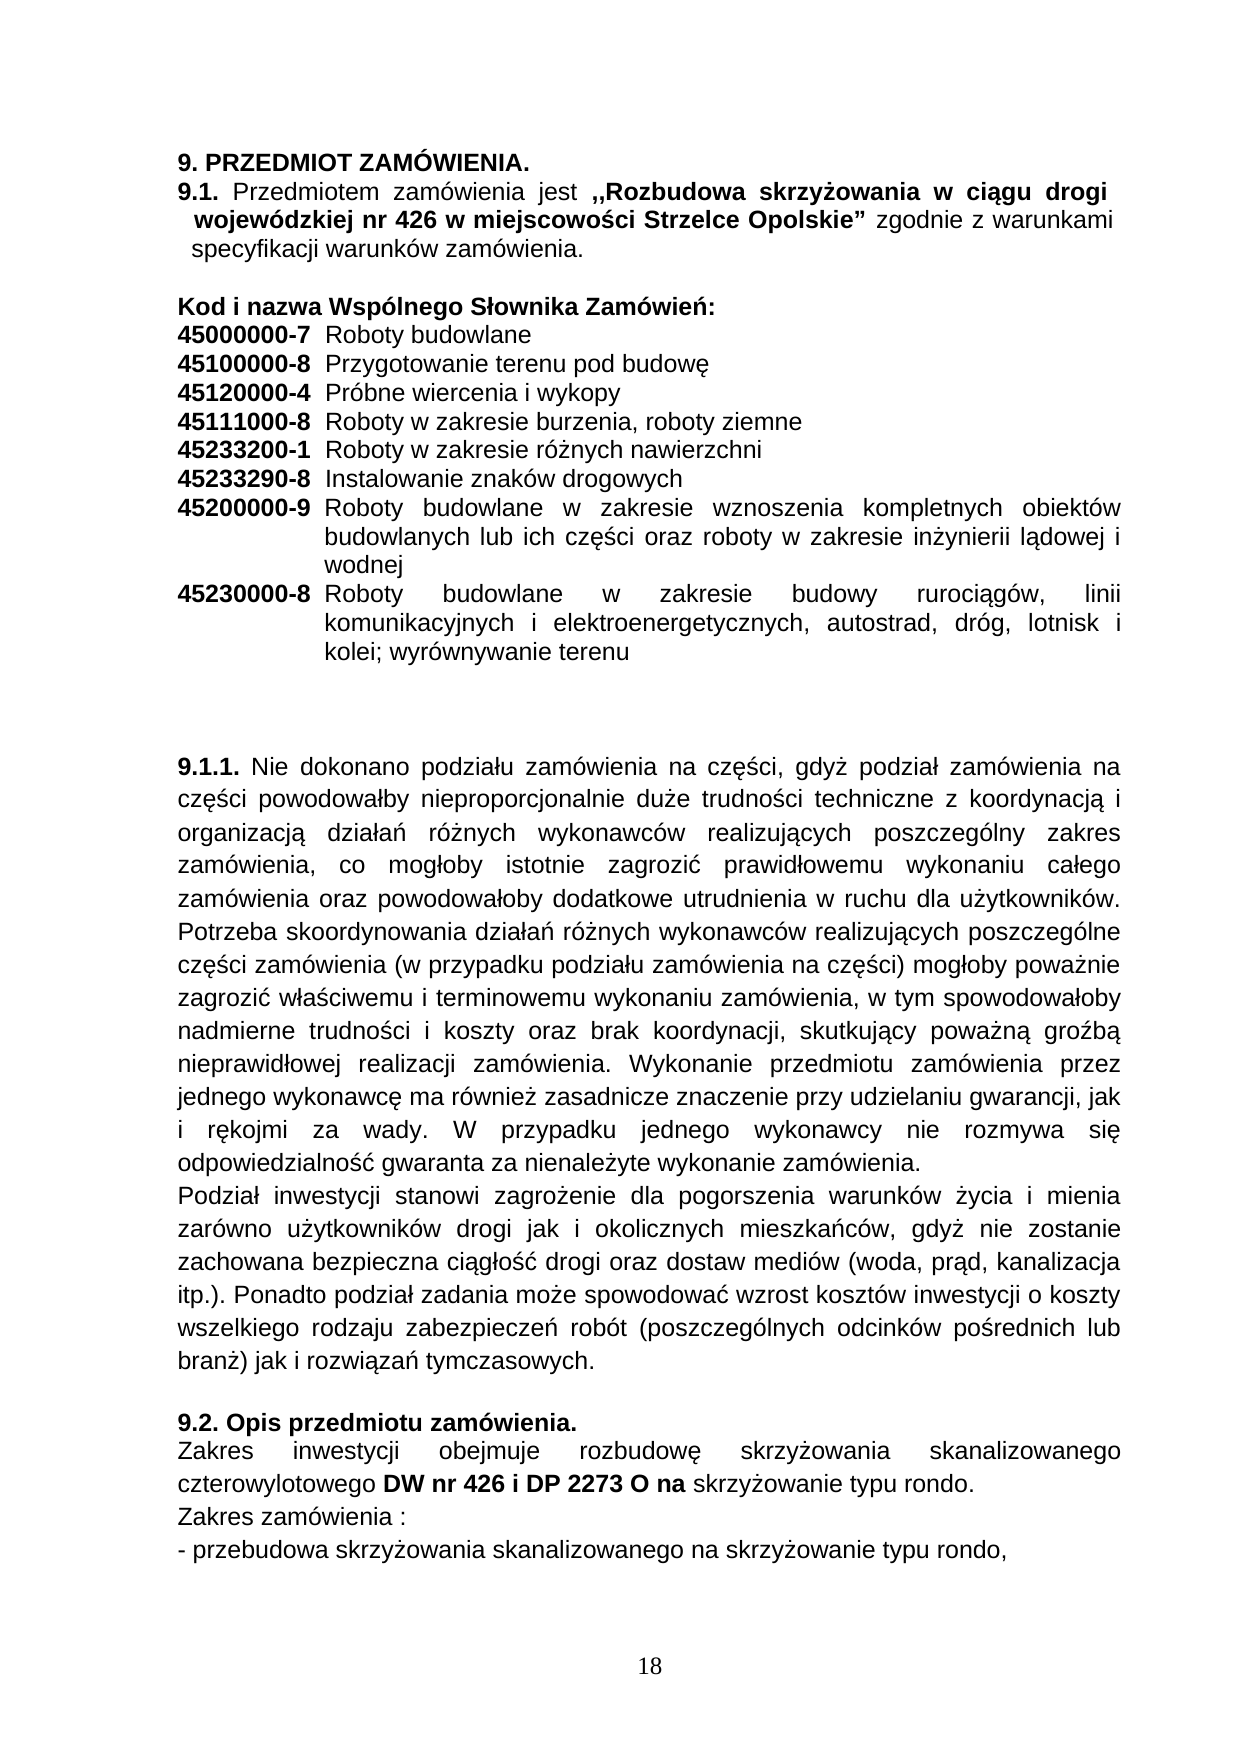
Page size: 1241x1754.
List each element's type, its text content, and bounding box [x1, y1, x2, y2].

text 45200000-9 Roboty budowlane w zakresie wznoszenia kompletnych obiektów budowlanych lub ich części oraz roboty w zakresie inżynierii lądowej i wodnej [177, 493, 1122, 579]
text - przebudowa skrzyżowania skanalizowanego na skrzyżowanie typu rondo, [177, 1535, 1122, 1564]
text 45230000-8 Roboty budowlane w zakresie budowy rurociągów, linii komunikacyjnych i elektroenergetycznych, autostrad, dróg, lotnisk i kolei; wyrównywanie terenu [177, 579, 1122, 665]
text 9.1.1. Nie dokonano podziału zamówienia na części, gdyż podział zamówienia na części powodowałby nieproporcjonalnie duże trudności techniczne z koordynacją i organizacją działań różnych wykonawców realizujących poszczególny zakres zamówienia, co mogłoby istotnie zagrozić prawidłowemu wykonaniu całego zamówienia oraz powodowałoby dodatkowe utrudnienia w ruchu dla użytkowników. Potrzeba skoordynowania działań różnych wykonawców realizujących poszczególne części zamówienia (w przypadku podziału zamówienia na części) mogłoby poważnie zagrozić właściwemu i terminowemu wykonaniu zamówienia, w tym spowodowałoby nadmierne trudności i koszty oraz brak koordynacji, skutkujący poważną groźbą nieprawidłowej realizacji zamówienia. Wykonanie przedmiotu zamówienia przez jednego wykonawcę ma również zasadnicze znaczenie przy udzielaniu gwarancji, jak i rękojmi za wady. W przypadku jednego wykonawcy nie rozmywa się odpowiedzialność gwaranta za nienależyte wykonanie zamówienia. [177, 751, 1122, 1176]
text 45100000-8 Przygotowanie terenu pod budowę [177, 349, 1122, 378]
text Zakres inwestycji obejmuje rozbudowę skrzyżowania skanalizowanego czterowylotowego DW nr 426 i DP 2273 O na skrzyżowanie typu rondo. [177, 1436, 1122, 1498]
text Zakres zamówienia : [177, 1502, 1122, 1531]
text 9. PRZEDMIOT ZAMÓWIENIA. [177, 148, 1122, 176]
text Kod i nazwa Wspólnego Słownika Zamówień: [177, 291, 1122, 320]
text 9.2. Opis przedmiotu zamówienia. [177, 1408, 1122, 1436]
text 45233290-8 Instalowanie znaków drogowych [177, 464, 1122, 493]
text 45000000-7 Roboty budowlane [177, 320, 1122, 349]
text Podział inwestycji stanowi zagrożenie dla pogorszenia warunków życia i mienia zarówno użytkowników drogi jak i okolicznych mieszkańców, gdyż nie zostanie zachowana bezpieczna ciągłość drogi oraz dostaw mediów (woda, prąd, kanalizacja itp.). Ponadto podział zadania może spowodować wzrost kosztów inwestycji o koszty wszelkiego rodzaju zabezpieczeń robót (poszczególnych odcinków pośrednich lub branż) jak i rozwiązań tymczasowych. [177, 1181, 1122, 1374]
text 9.1. Przedmiotem zamówienia jest ,,Rozbudowa skrzyżowania w ciągu drogi wojewódzkiej nr 426 w miejscowości Strzelce Opolskie” zgodnie z warunkami specyfikacji warunków zamówienia. [177, 176, 1122, 263]
text 45233200-1 Roboty w zakresie różnych nawierzchni [177, 435, 1122, 464]
text 45111000-8 Roboty w zakresie burzenia, roboty ziemne [177, 406, 1122, 435]
text 45120000-4 Próbne wiercenia i wykopy [177, 378, 1122, 406]
